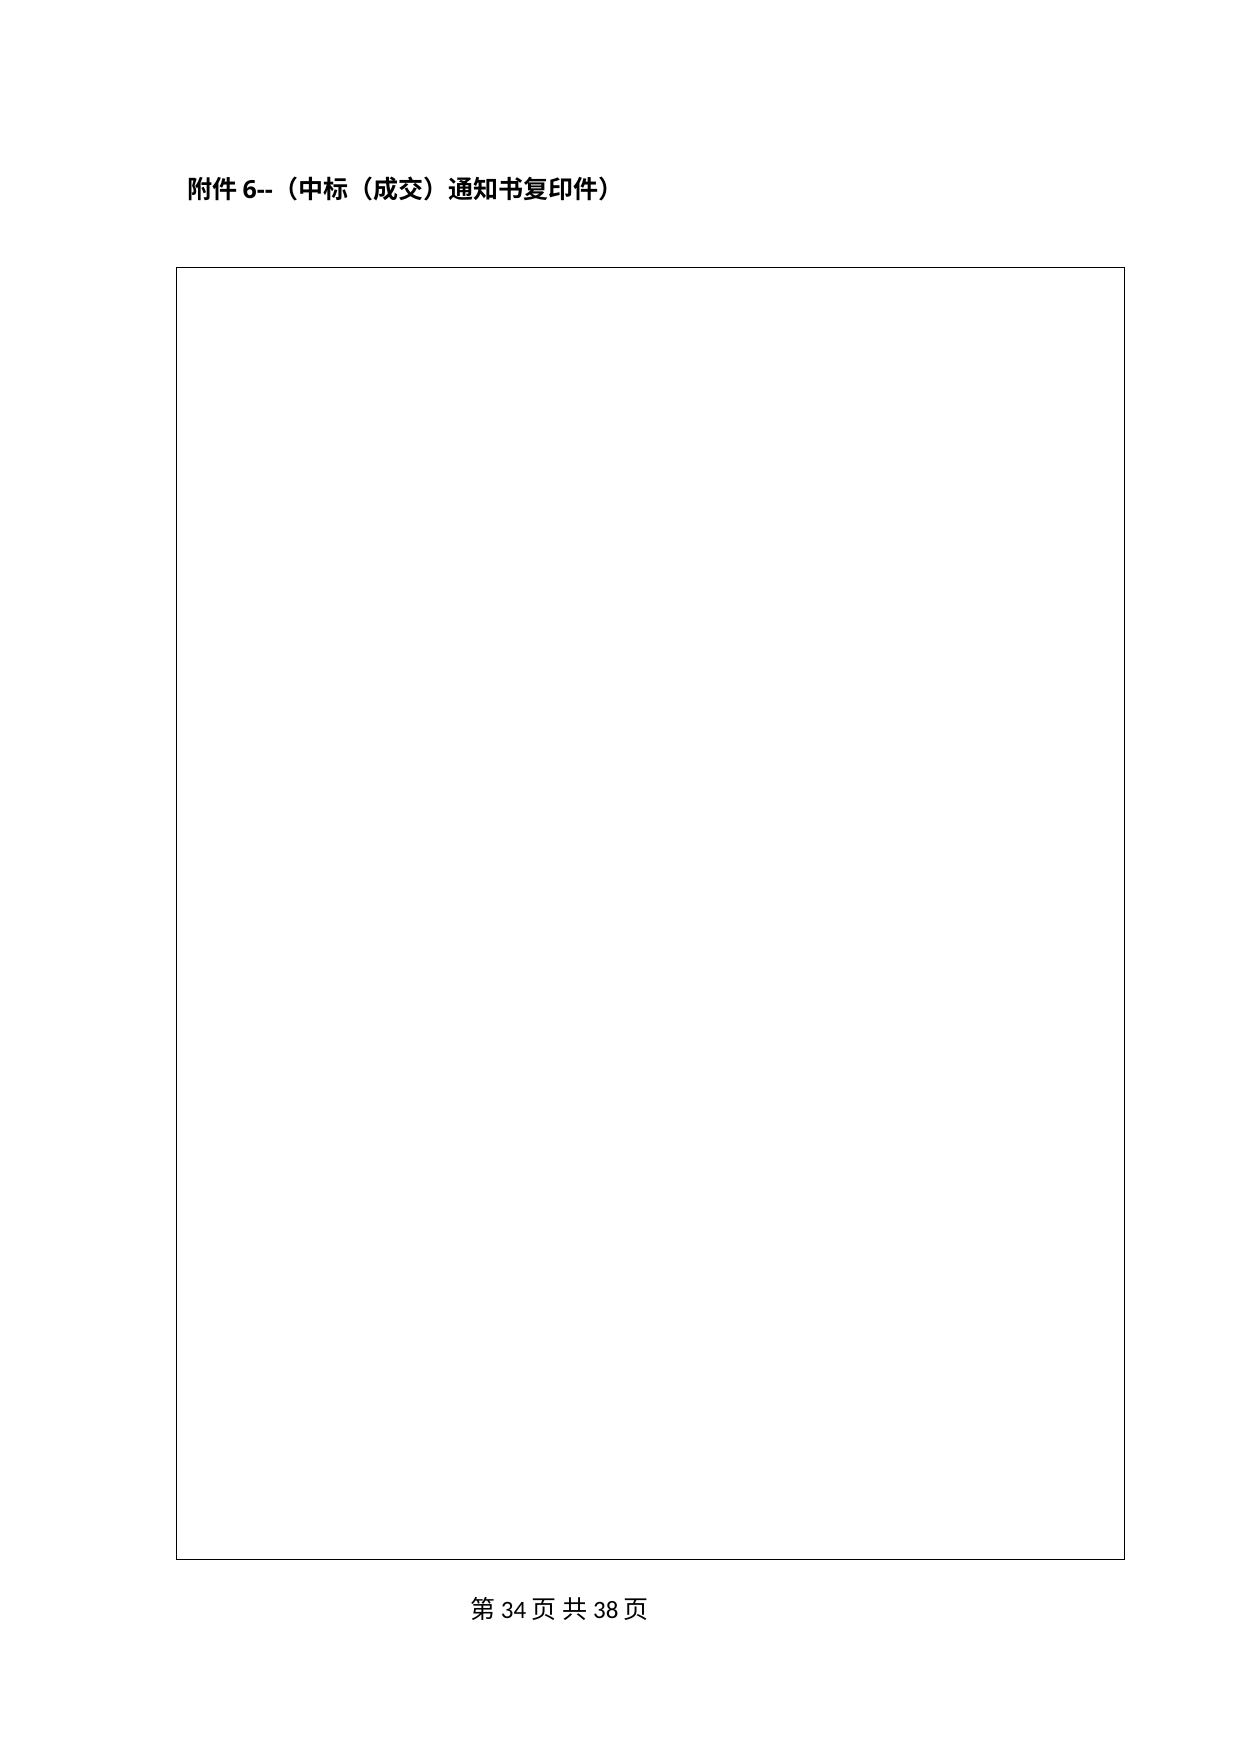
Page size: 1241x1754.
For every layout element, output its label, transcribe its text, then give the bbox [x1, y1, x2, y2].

text 附件6--（中标（成交）通知书复印件） [187, 155, 1053, 220]
table_header [177, 268, 1124, 1559]
